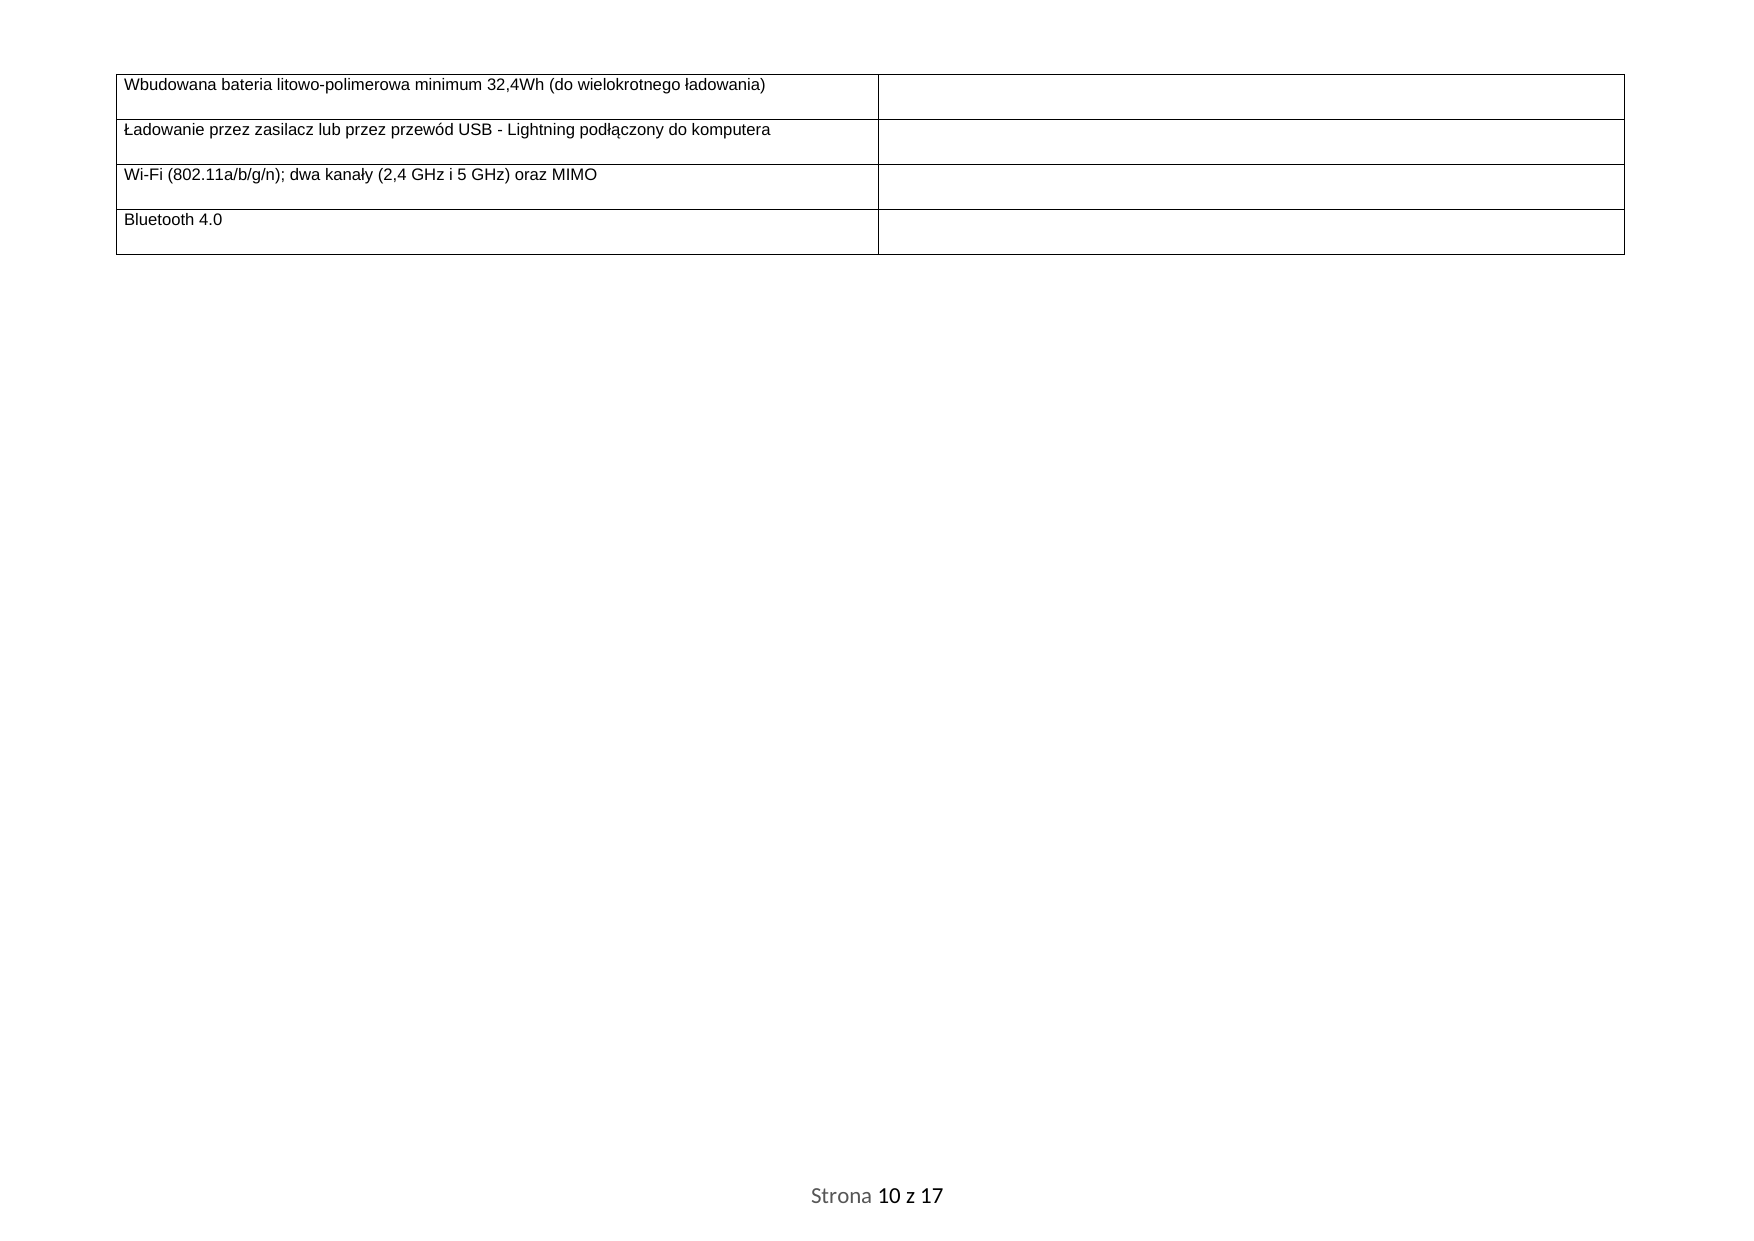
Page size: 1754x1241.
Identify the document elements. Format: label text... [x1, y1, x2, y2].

table_cell [879, 75, 1624, 119]
table_cell [879, 165, 1624, 208]
table_cell [879, 120, 1624, 164]
table_cell Bluetooth 4.0 [117, 210, 878, 253]
table_cell Wi-Fi (802.11a/b/g/n); dwa kanały (2,4 GHz i 5 GHz) oraz MIMO [117, 165, 878, 208]
table_cell Wbudowana bateria litowo-polimerowa minimum 32,4Wh (do wielokrotnego ładowania) [117, 75, 878, 119]
table_cell [879, 210, 1624, 253]
table_cell Ładowanie przez zasilacz lub przez przewód USB - Lightning podłączony do komputera [117, 120, 878, 164]
